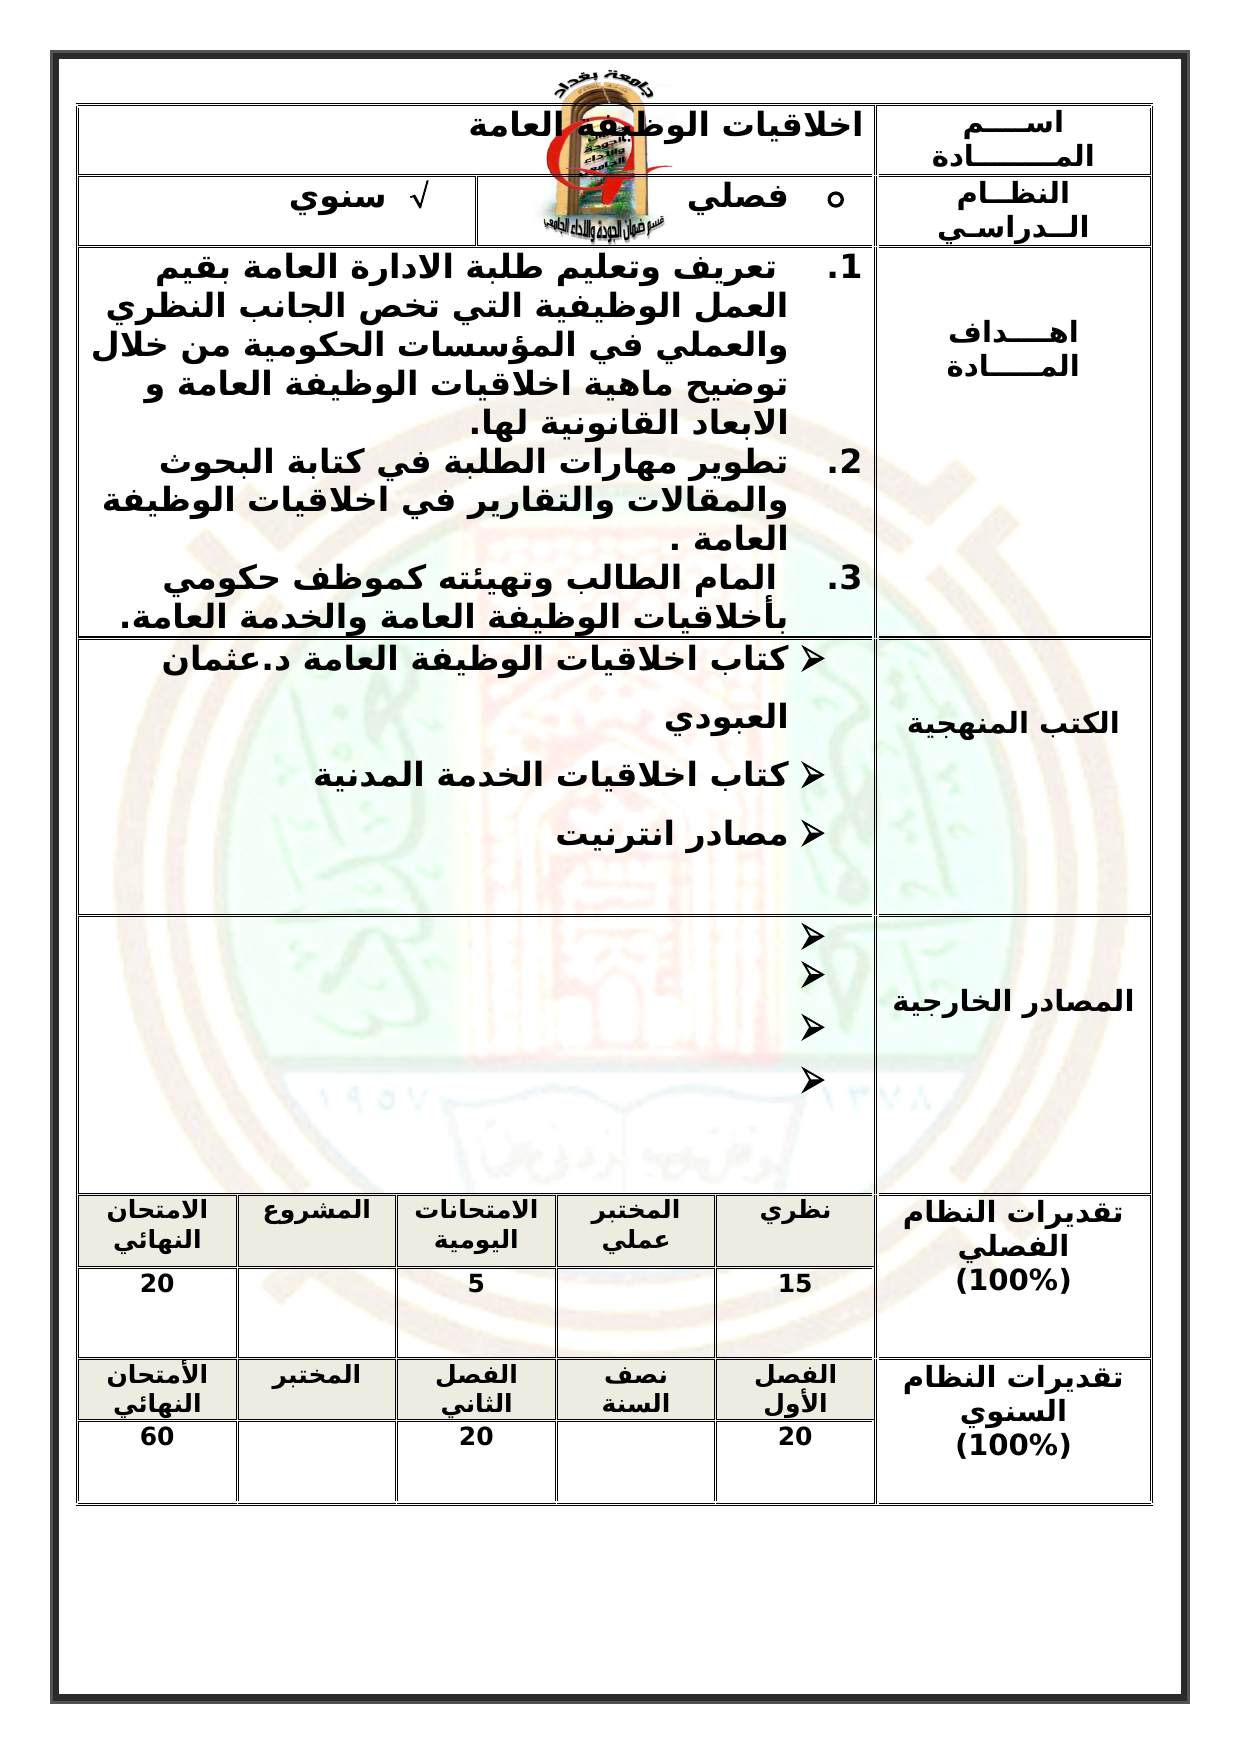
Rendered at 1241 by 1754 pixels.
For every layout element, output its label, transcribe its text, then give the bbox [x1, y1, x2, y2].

table_cell الكتب المنهجية [877, 636, 1150, 914]
table_header اســــم المــــــــادة [877, 104, 1152, 174]
table_cell نظري [717, 1193, 874, 1266]
table_cell المصادر الخارجية [875, 914, 1152, 1192]
table_cell نصف السنة [558, 1360, 714, 1419]
table_cell تقديرات النظام الفصلي (100%) [877, 1193, 1150, 1357]
table_cell 5 [398, 1269, 555, 1357]
table_cell كتاب اخلاقيات الوظيفة العامة د.عثمان العبودي كتاب اخلاقيات الخدمة المدنية مصادر انترنيت [79, 636, 874, 914]
table_header اخلاقيات الوظيفة العامة [78, 106, 874, 174]
table_cell الفصل الأول [716, 1357, 875, 1419]
table_cell 20 [397, 1422, 556, 1503]
table_cell اهــــداف المـــــادة [877, 245, 1150, 636]
table_cell تعريف وتعليم طلبة الادارة العامة بقيم العمل الوظيفية التي تخص الجانب النظري والعملي في المؤسسات الحكومية من خلال توضيح ماهية اخلاقيات الوظيفة العامة و الابعاد القانونية لها. تطوير مهارات الطلبة في كتابة البحوث والمقالات والتقارير في اخلاقيات الوظيفة العامة . المام الطالب وتهيئته كموظف حكومي بأخلاقيات الوظيفة العامة والخدمة العامة. [79, 245, 874, 636]
table_cell 60 [78, 1422, 237, 1503]
table_cell المشروع [239, 1196, 395, 1266]
table_cell 15 [716, 1267, 874, 1357]
table_cell المختبر [239, 1360, 395, 1419]
table_cell [78, 914, 875, 1192]
table_cell النظــام الــدراسـي [877, 174, 1150, 245]
table_cell الأمتحان النهائي [79, 1360, 236, 1419]
table_cell فصلي [478, 174, 874, 245]
table_cell [556, 1419, 716, 1503]
table_cell المختبر عملي [558, 1196, 714, 1266]
table_cell تقديرات النظام السنوي (100%) [875, 1357, 1152, 1503]
table_cell 20 [716, 1420, 874, 1503]
table_cell [239, 1269, 395, 1357]
table_cell سنوي [79, 177, 475, 245]
table_cell الامتحان النهائي [79, 1196, 236, 1266]
picture [533, 67, 677, 103]
table_cell الامتحانات اليومية [398, 1196, 555, 1266]
table_cell [237, 1419, 397, 1503]
table_cell الفصل الثاني [398, 1360, 555, 1419]
table_cell [558, 1269, 714, 1357]
table_cell 20 [79, 1269, 236, 1357]
